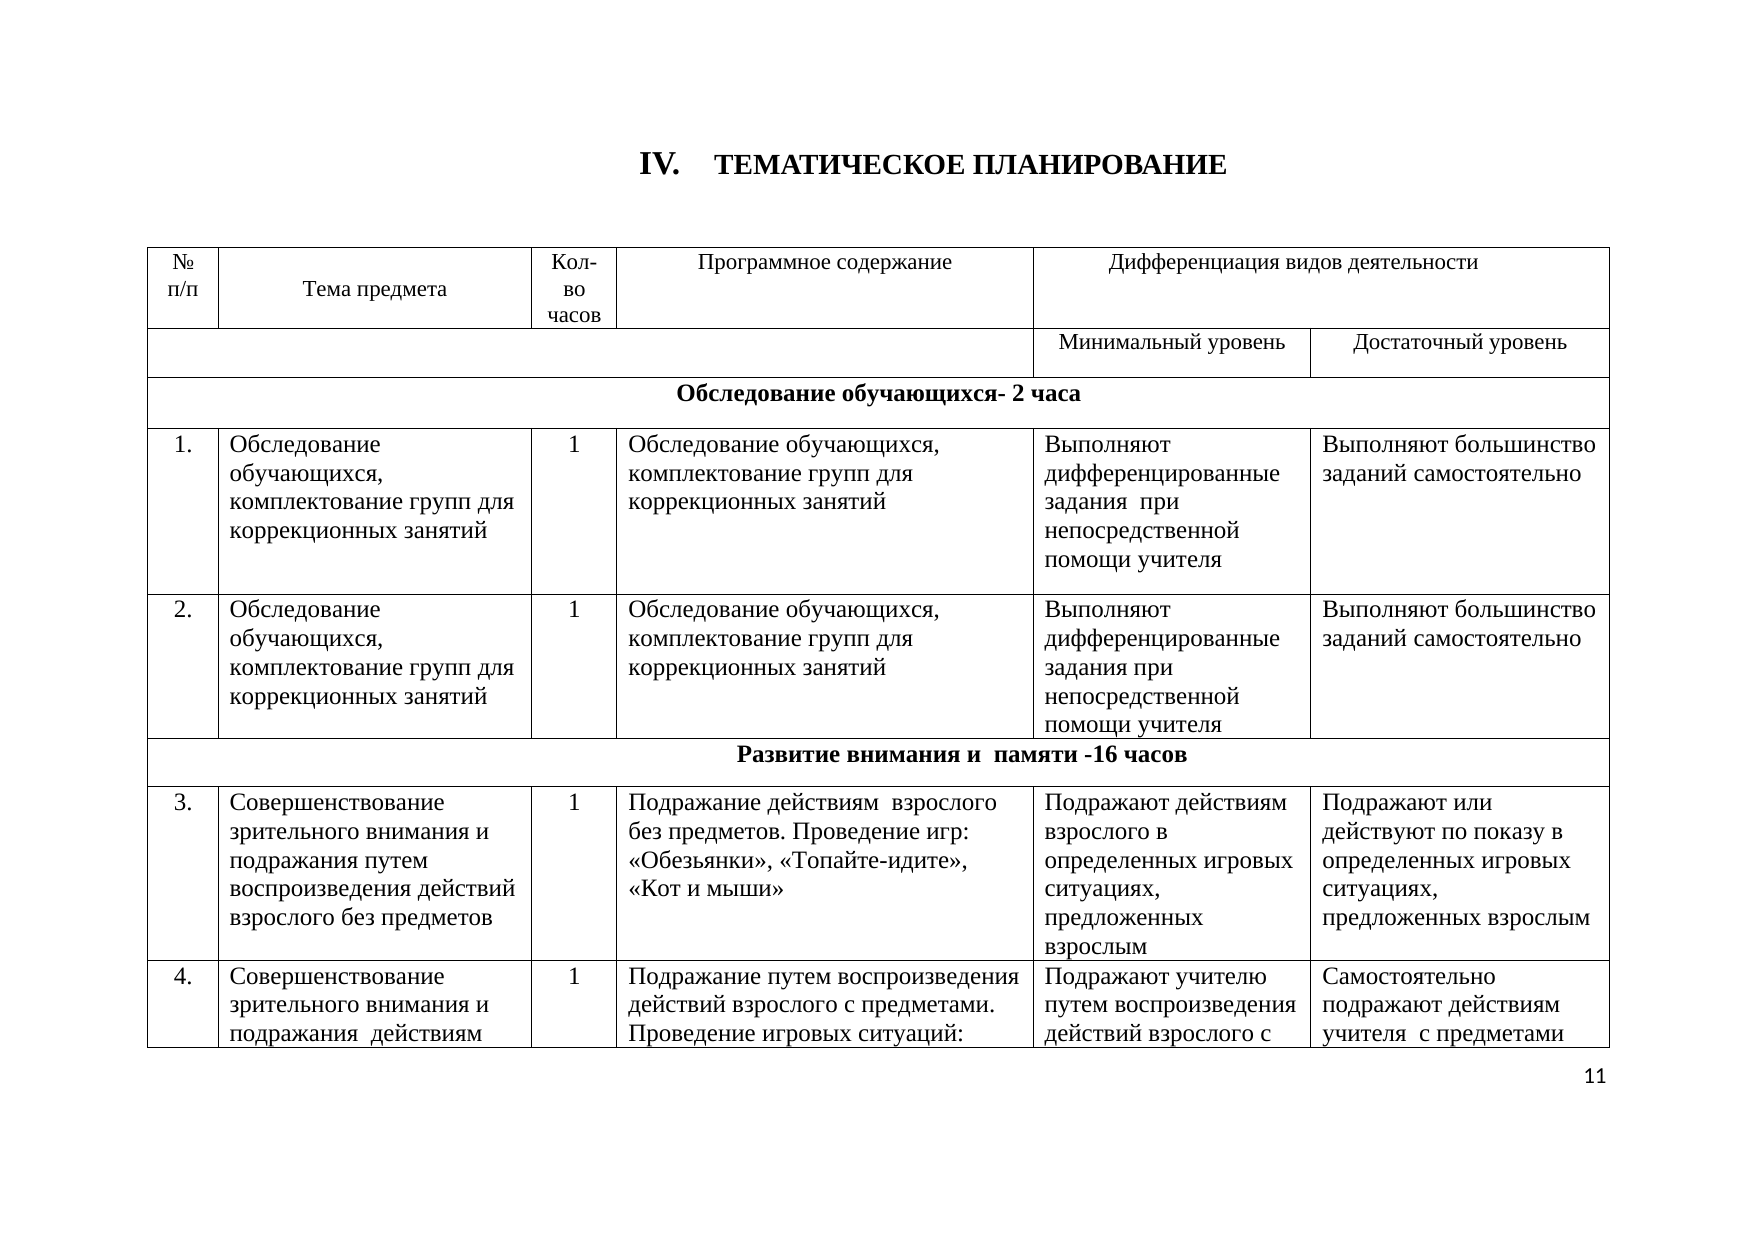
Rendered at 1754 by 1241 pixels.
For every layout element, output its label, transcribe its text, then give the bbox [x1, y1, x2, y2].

table_cell Подражают действиям взрослого в определенных игровых ситуациях, предложенных взрослым [1034, 787, 1310, 960]
table_header Кол-во часов [532, 248, 616, 327]
table_cell 2. [148, 595, 218, 738]
table_cell Обследование обучающихся, комплектование групп для коррекционных занятий [219, 595, 531, 738]
table_cell Выполняют дифференцированные задания при непосредственной помощи учителя [1034, 595, 1310, 738]
table_cell Достаточный уровень [1311, 329, 1609, 377]
table_cell 4. [148, 961, 218, 1047]
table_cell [617, 961, 1033, 1047]
table_cell Минимальный уровень [1034, 329, 1310, 377]
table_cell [1034, 961, 1310, 1047]
table_cell Выполняют большинство заданий самостоятельно [1311, 595, 1609, 738]
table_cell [1311, 961, 1609, 1047]
subtitle ТЕМАТИЧЕСКОЕ ПЛАНИРОВАНИЕ [260, 143, 1606, 181]
table_cell 1 [532, 961, 616, 1047]
table_cell 1. [148, 429, 218, 593]
table_cell 3. [148, 787, 218, 960]
table_cell Развитие внимания и памяти -16 часов [148, 739, 1609, 786]
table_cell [219, 961, 531, 1047]
table_cell Подражание действиям взрослого без предметов. Проведение игр: «Обезьянки», «Топайте-идите», «Кот и мыши» [617, 787, 1033, 960]
table_cell Обследование обучающихся, комплектование групп для коррекционных занятий [617, 429, 1033, 593]
table_cell Обследование обучающихся, комплектование групп для коррекционных занятий [617, 595, 1033, 738]
table_cell [148, 329, 1033, 377]
table_cell Подражают или действуют по показу в определенных игровых ситуациях, предложенных взрослым [1311, 787, 1609, 960]
table_cell Выполняют дифференцированные задания при непосредственной помощи учителя [1034, 429, 1310, 593]
table_header Программное содержание [617, 248, 1033, 327]
table_header Дифференциация видов деятельности [1034, 248, 1609, 327]
table_header Тема предмета [219, 248, 531, 327]
table_cell Выполняют большинство заданий самостоятельно [1311, 429, 1609, 593]
table_cell Совершенствование зрительного внимания и подражания путем воспроизведения действий взрослого без предметов [219, 787, 531, 960]
table_header № п/п [148, 248, 218, 327]
table_cell 1 [532, 787, 616, 960]
table_cell 1 [532, 429, 616, 593]
table_cell Обследование обучающихся- 2 часа [148, 378, 1609, 428]
table_cell 1 [532, 595, 616, 738]
table_cell Обследование обучающихся, комплектование групп для коррекционных занятий [219, 429, 531, 593]
